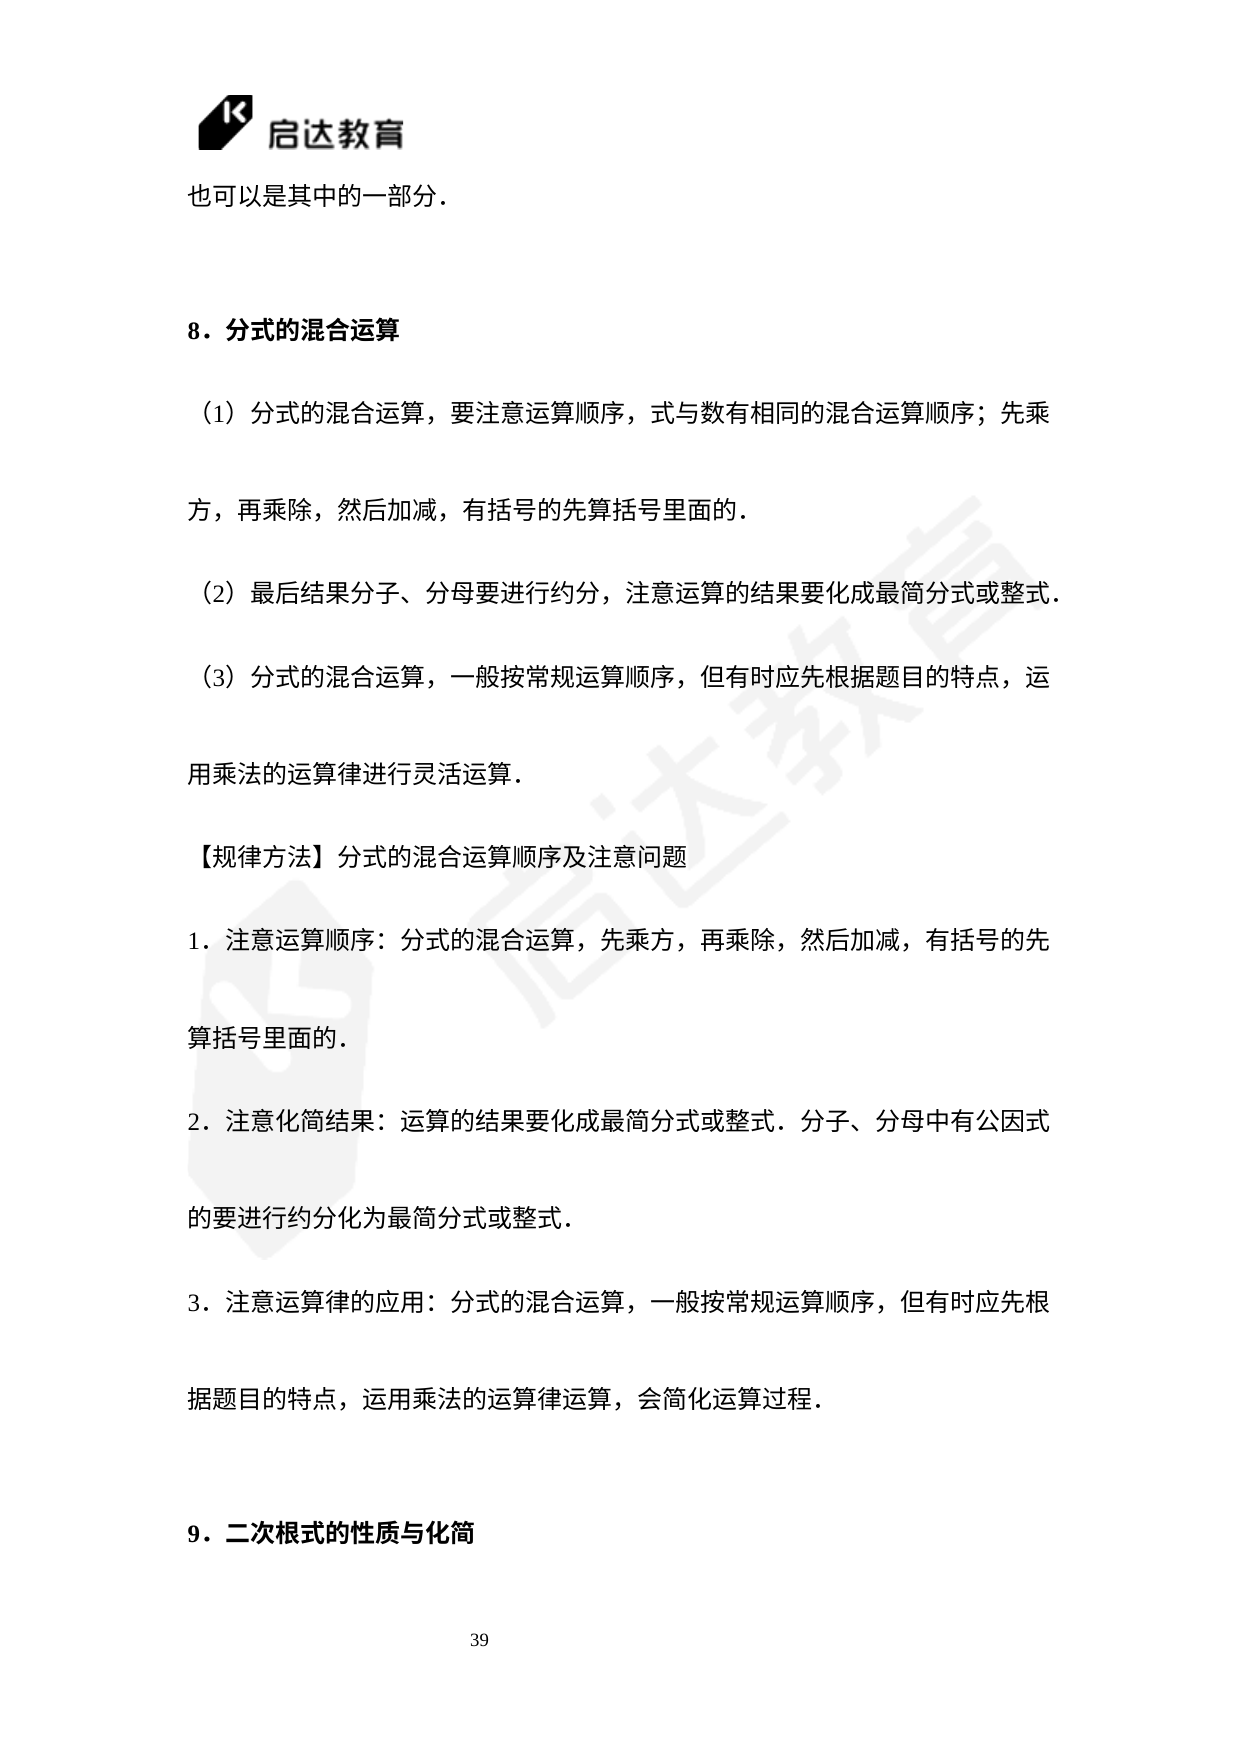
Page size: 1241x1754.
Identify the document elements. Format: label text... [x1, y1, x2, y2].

text 2．注意化简结果：运算的结果要化成最简分式或整式．分子、分母中有公因式的要进行约分化为最简分式或整式． [187, 1087, 1053, 1249]
text 1．注意运算顺序：分式的混合运算，先乘方，再乘除，然后加减，有括号的先算括号里面的． [187, 906, 1053, 1069]
text 9．二次根式的性质与化简 [187, 1499, 1053, 1564]
text 3．注意运算律的应用：分式的混合运算，一般按常规运算顺序，但有时应先根据题目的特点，运用乘法的运算律运算，会简化运算过程． [187, 1268, 1053, 1430]
text 【规律方法】分式的混合运算顺序及注意问题 [187, 823, 1053, 888]
text 2．用因式分解的方法将式子变形时，根据已知条件，变形的可以是整个代数式，也可以是其中的一部分． [187, 162, 1053, 227]
text 8．分式的混合运算 [187, 296, 1053, 361]
text （1）分式的混合运算，要注意运算顺序，式与数有相同的混合运算顺序；先乘方，再乘除，然后加减，有括号的先算括号里面的． [187, 379, 1053, 541]
text （3）分式的混合运算，一般按常规运算顺序，但有时应先根据题目的特点，运用乘法的运算律进行灵活运算． [187, 643, 1053, 805]
picture [198, 95, 404, 150]
text （2）最后结果分子、分母要进行约分，注意运算的结果要化成最简分式或整式． [187, 559, 1053, 624]
